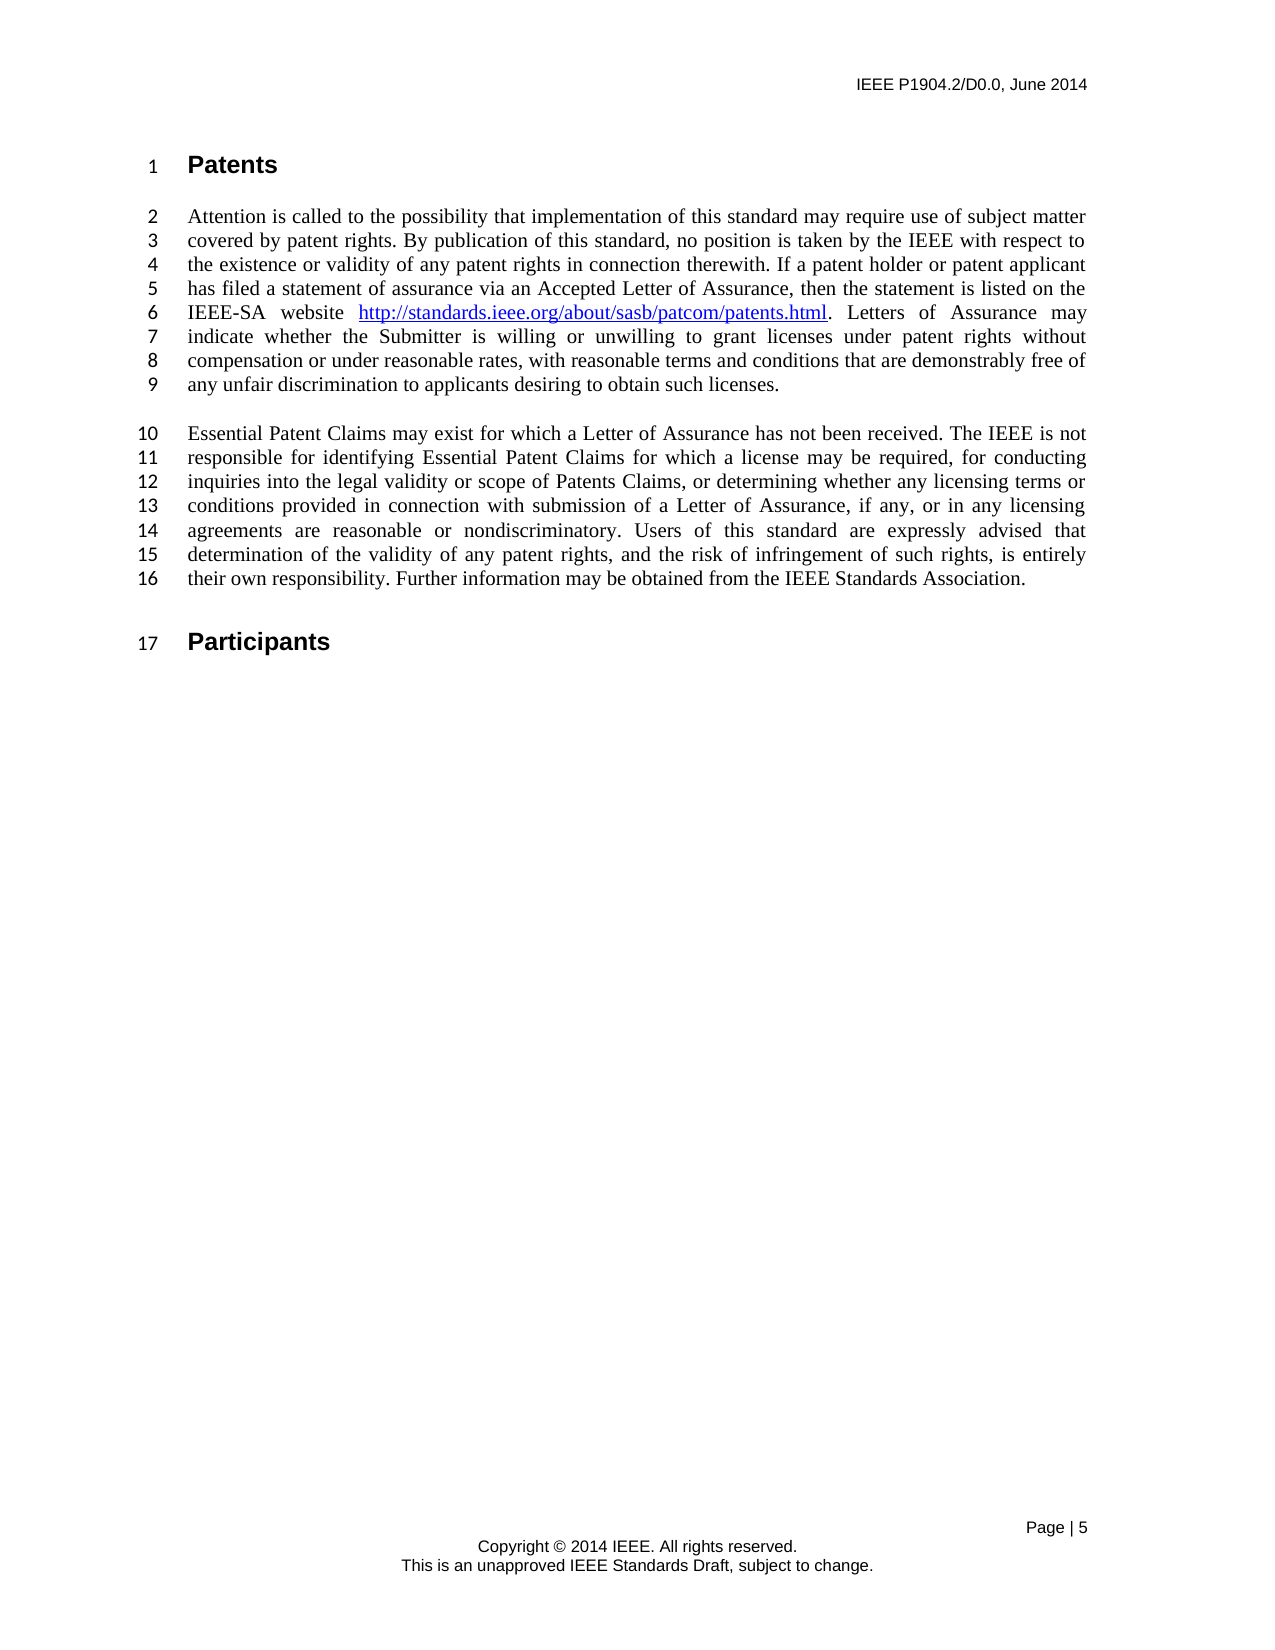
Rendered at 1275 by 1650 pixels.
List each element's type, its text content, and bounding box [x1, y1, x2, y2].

text Essential Patent Claims may exist for which a Letter of Assurance has not been received. The IEEE is not responsible for identifying Essential Patent Claims for which a license may be required, for conducting inquiries into the legal validity or scope of Patents Claims, or determining whether any licensing terms or conditions provided in connection with submission of a Letter of Assurance, if any, or in any licensing agreements are reasonable or nondiscriminatory. Users of this standard are expressly advised that determination of the validity of any patent rights, and the risk of infringement of such rights, is entirely their own responsibility. Further information may be obtained from the IEEE Standards Association. [187, 421, 1087, 590]
text Participants [187, 627, 1087, 656]
text Attention is called to the possibility that implementation of this standard may require use of subject matter covered by patent rights. By publication of this standard, no position is taken by the IEEE with respect to the existence or validity of any patent rights in connection therewith. If a patent holder or patent applicant has filed a statement of assurance via an Accepted Letter of Assurance, then the statement is listed on the IEEE-SA website http://standards.ieee.org/about/sasb/patcom/patents.html. Letters of Assurance may indicate whether the Submitter is willing or unwilling to grant licenses under patent rights without compensation or under reasonable rates, with reasonable terms and conditions that are demonstrably free of any unfair discrimination to applicants desiring to obtain such licenses. [187, 204, 1087, 396]
text Patents [187, 150, 1087, 179]
